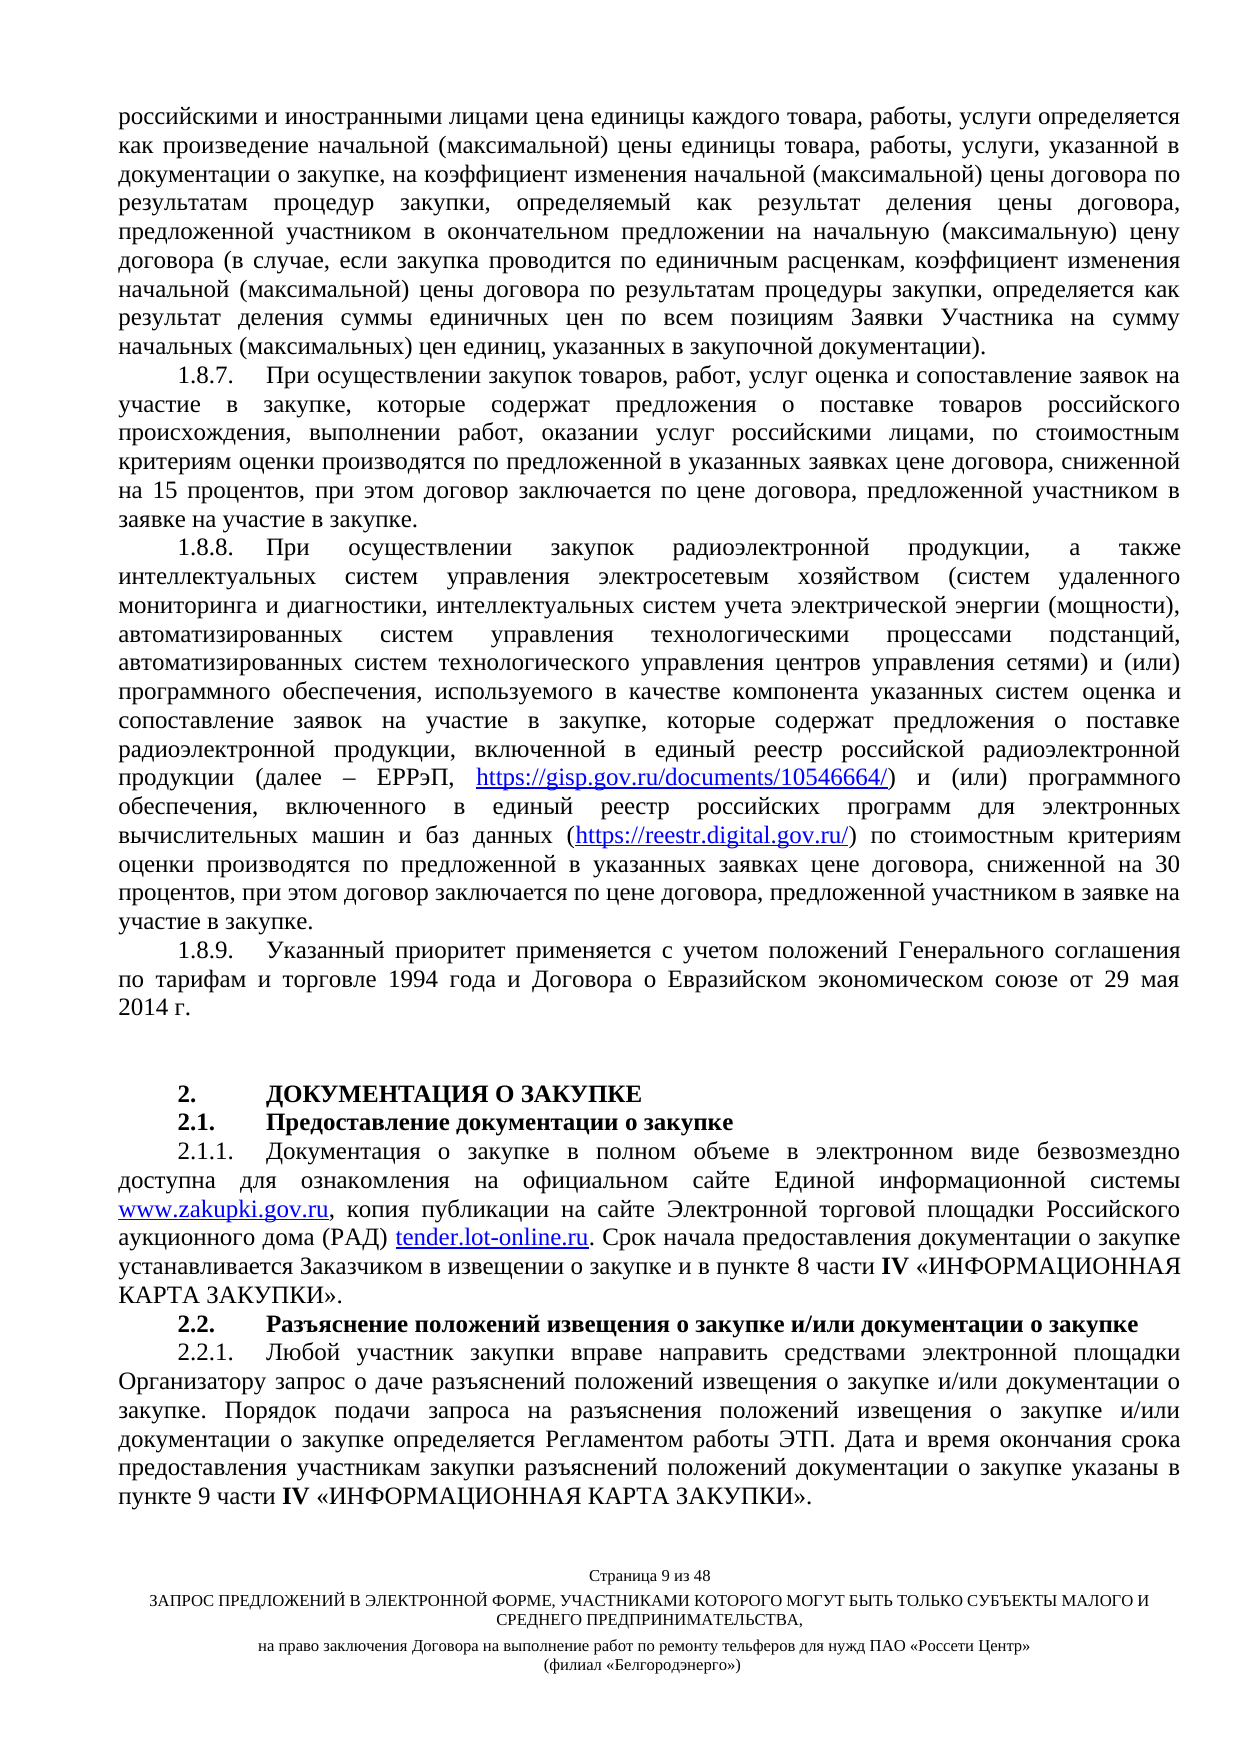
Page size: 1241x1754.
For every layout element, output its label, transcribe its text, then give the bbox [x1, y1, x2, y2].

subtitle Любой участник закупки вправе направить средствами электронной площадки Организатору запрос о даче разъяснений положений извещения о закупке и/или документации о закупке. Порядок подачи запроса на разъяснения положений извещения о закупке и/или документации о закупке определяется Регламентом работы ЭТП. Дата и время окончания срока предоставления участникам закупки разъяснений положений документации о закупке указаны в пункте 9 части IV «ИНФОРМАЦИОННАЯ КАРТА ЗАКУПКИ». [118, 1337, 1181, 1510]
subtitle Предоставление документации о закупке [118, 1107, 1181, 1136]
subtitle Указанный приоритет применяется с учетом положений Генерального соглашения по тарифам и торговле 1994 года и Договора о Евразийском экономическом союзе от 29 мая 2014 г. [118, 935, 1181, 1021]
subtitle ДОКУМЕНТАЦИЯ О ЗАКУПКЕ [118, 1079, 1181, 1107]
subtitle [118, 101, 1181, 360]
subtitle Разъяснение положений извещения о закупке и/или документации о закупке [118, 1309, 1181, 1337]
subtitle Документация о закупке в полном объеме в электронном виде безвозмездно доступна для ознакомления на официальном сайте Единой информационной системы www.zakupki.gov.ru, копия публикации на сайте Электронной торговой площадки Российского аукционного дома (РАД) tender.lot-online.ru. Срок начала предоставления документации о закупке устанавливается Заказчиком в извещении о закупке и в пункте 8 части IV «ИНФОРМАЦИОННАЯ КАРТА ЗАКУПКИ». [118, 1136, 1181, 1309]
subtitle При осуществлении закупок радиоэлектронной продукции, а также интеллектуальных систем управления электросетевым хозяйством (систем удаленного мониторинга и диагностики, интеллектуальных систем учета электрической энергии (мощности), автоматизированных систем управления технологическими процессами подстанций, автоматизированных систем технологического управления центров управления сетями) и (или) программного обеспечения, используемого в качестве компонента указанных систем оценка и сопоставление заявок на участие в закупке, которые содержат предложения о поставке радиоэлектронной продукции, включенной в единый реестр российской радиоэлектронной продукции (далее – ЕРРэП, https://gisp.gov.ru/documents/10546664/) и (или) программного обеспечения, включенного в единый реестр российских программ для электронных вычислительных машин и баз данных (https://reestr.digital.gov.ru/) по стоимостным критериям оценки производятся по предложенной в указанных заявках цене договора, сниженной на 30 процентов, при этом договор заключается по цене договора, предложенной участником в заявке на участие в закупке. [118, 532, 1181, 935]
subtitle При осуществлении закупок товаров, работ, услуг оценка и сопоставление заявок на участие в закупке, которые содержат предложения о поставке товаров российского происхождения, выполнении работ, оказании услуг российскими лицами, по стоимостным критериям оценки производятся по предложенной в указанных заявках цене договора, сниженной на 15 процентов, при этом договор заключается по цене договора, предложенной участником в заявке на участие в закупке. [118, 360, 1181, 532]
